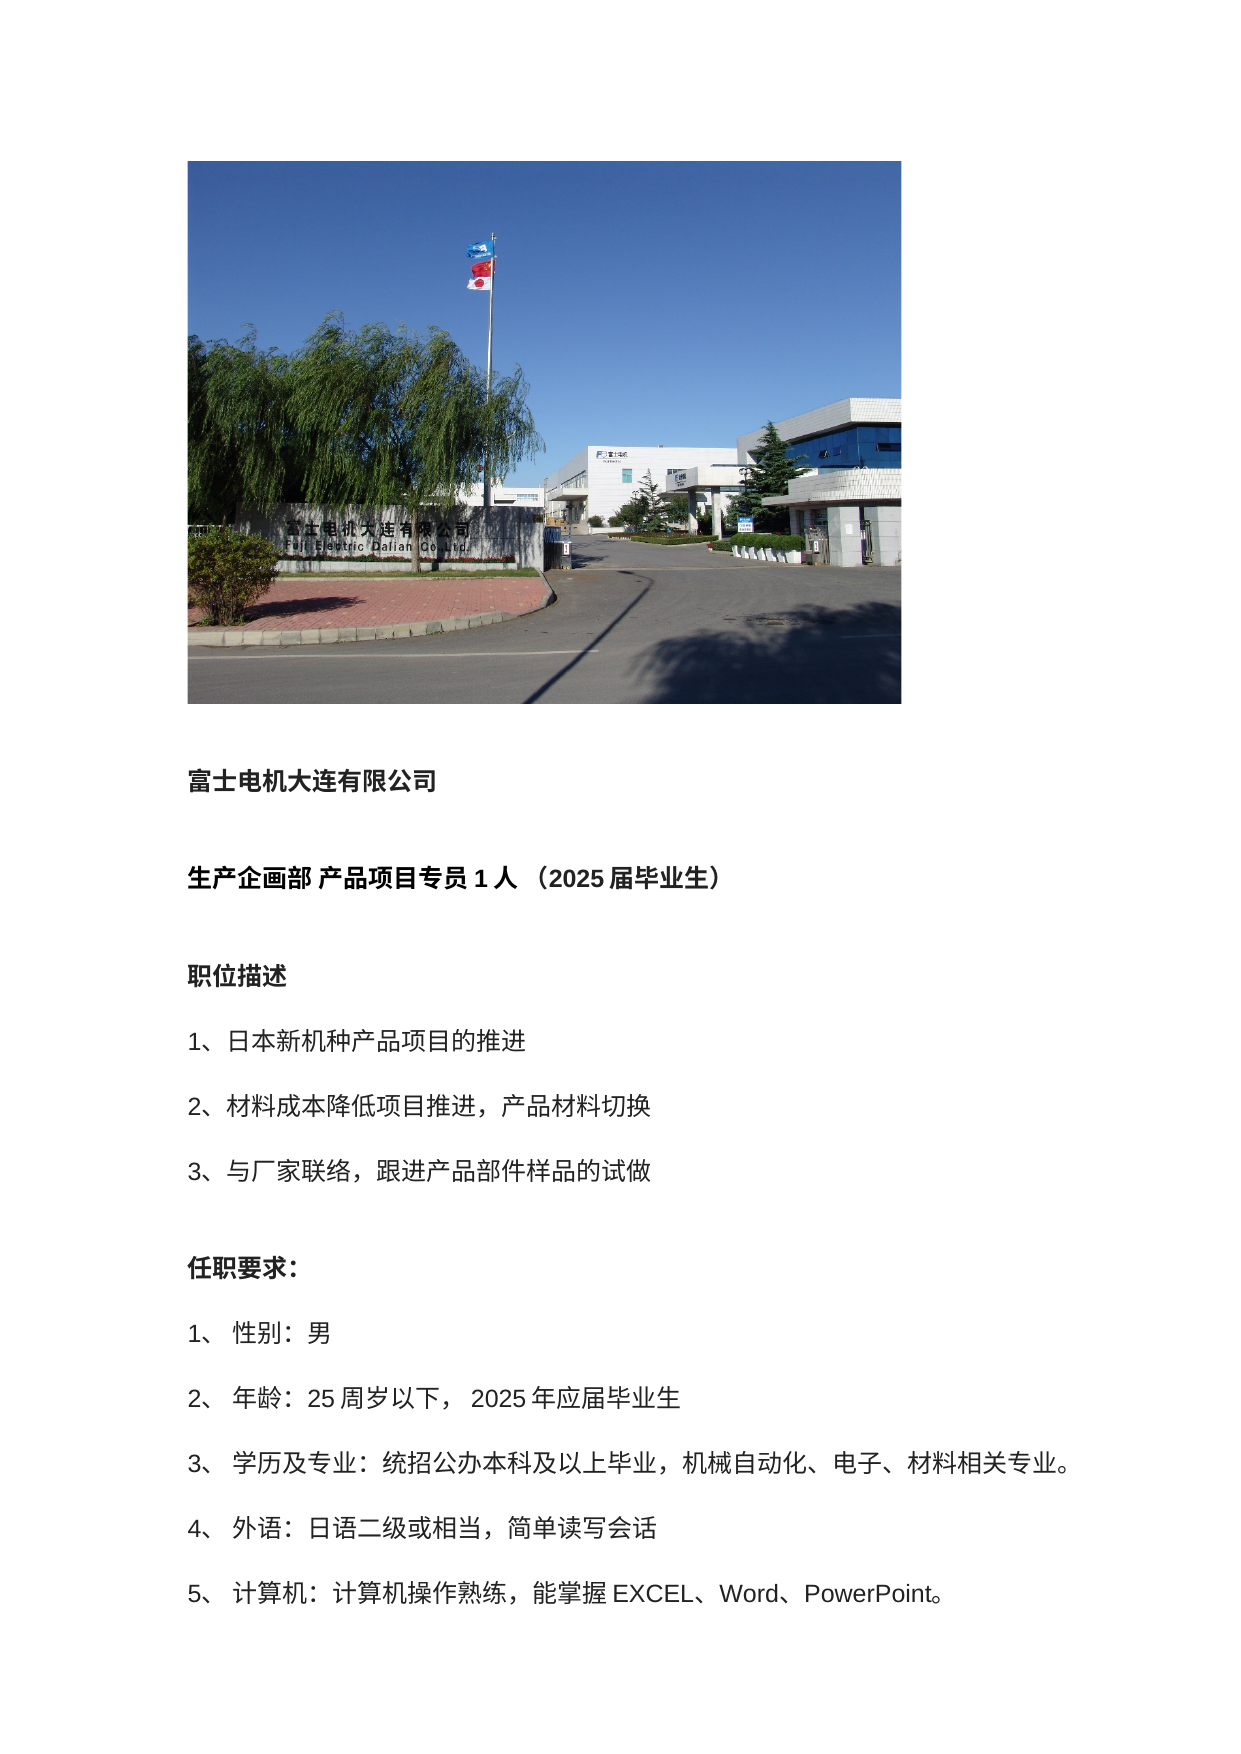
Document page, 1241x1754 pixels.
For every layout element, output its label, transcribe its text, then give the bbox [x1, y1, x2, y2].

text 生产企画部 产品项目专员 1人 （2025届毕业生） [187, 844, 1093, 909]
text 任职要求： [187, 1234, 1093, 1299]
text 3、与厂家联络，跟进产品部件样品的试做 [187, 1137, 1093, 1202]
text 2、材料成本降低项目推进，产品材料切换 [187, 1072, 1093, 1137]
text 1、日本新机种产品项目的推进 [187, 1007, 1093, 1072]
text 5、 计算机：计算机操作熟练，能掌握EXCEL、Word、PowerPoint。 [187, 1559, 1093, 1624]
text 2、 年龄：25周岁以下， 2025年应届毕业生 [187, 1364, 1093, 1429]
text 1、 性别：男 [187, 1299, 1093, 1364]
text 富士电机大连有限公司 [187, 747, 1093, 812]
text 3、 学历及专业：统招公办本科及以上毕业，机械自动化、电子、材料相关专业。 [187, 1429, 1093, 1494]
picture [187, 161, 902, 704]
text 4、 外语：日语二级或相当，简单读写会话 [187, 1494, 1093, 1559]
text 职位描述 [187, 942, 1093, 1007]
